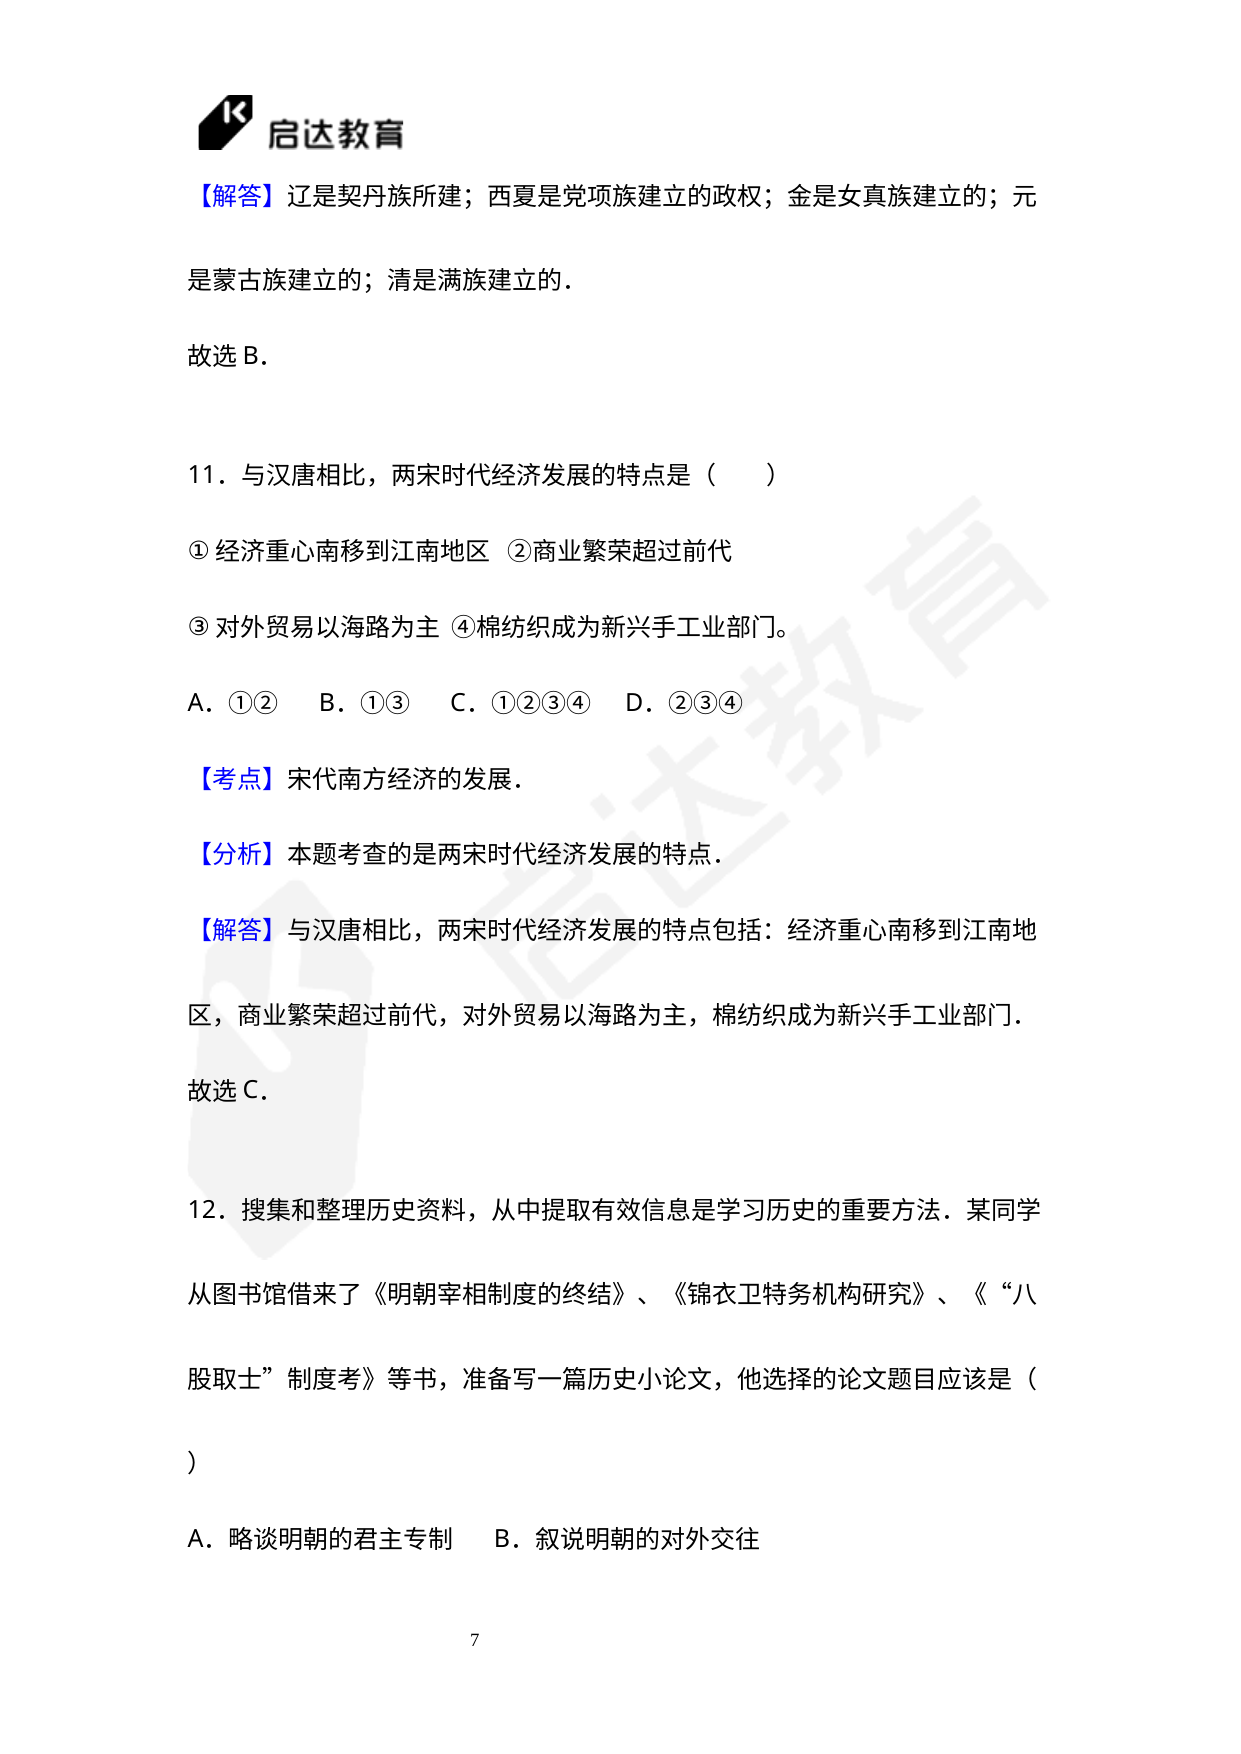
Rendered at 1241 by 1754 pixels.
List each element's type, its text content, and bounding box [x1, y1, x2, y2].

text 故选C． [187, 1057, 1053, 1122]
text ①经济重心南移到江南地区 ②商业繁荣超过前代 [187, 517, 1053, 582]
text A．略谈明朝的君主专制 B．叙说明朝的对外交往 [187, 1505, 1053, 1570]
text 12．搜集和整理历史资料，从中提取有效信息是学习历史的重要方法．某同学从图书馆借来了《明朝宰相制度的终结》、《锦衣卫特务机构研究》、《“八股取士”制度考》等书，准备写一篇历史小论文，他选择的论文题目应该是（ ） [187, 1176, 1053, 1494]
text 11．与汉唐相比，两宋时代经济发展的特点是（ ） [187, 441, 1053, 506]
text ③对外贸易以海路为主 ④棉纺织成为新兴手工业部门。 [187, 593, 1053, 658]
text 【解答】辽是契丹族所建；西夏是党项族建立的政权；金是女真族建立的；元是蒙古族建立的；清是满族建立的． [187, 162, 1053, 311]
text 【考点】宋代南方经济的发展． [187, 745, 1053, 810]
picture [198, 95, 404, 150]
text 【分析】本题考查的是两宋时代经济发展的特点． [187, 821, 1053, 886]
text 【解答】与汉唐相比，两宋时代经济发展的特点包括：经济重心南移到江南地区，商业繁荣超过前代，对外贸易以海路为主，棉纺织成为新兴手工业部门． [187, 896, 1053, 1046]
text A．①② B．①③ C．①②③④ D．②③④ [187, 669, 1053, 734]
text 故选B． [187, 322, 1053, 387]
